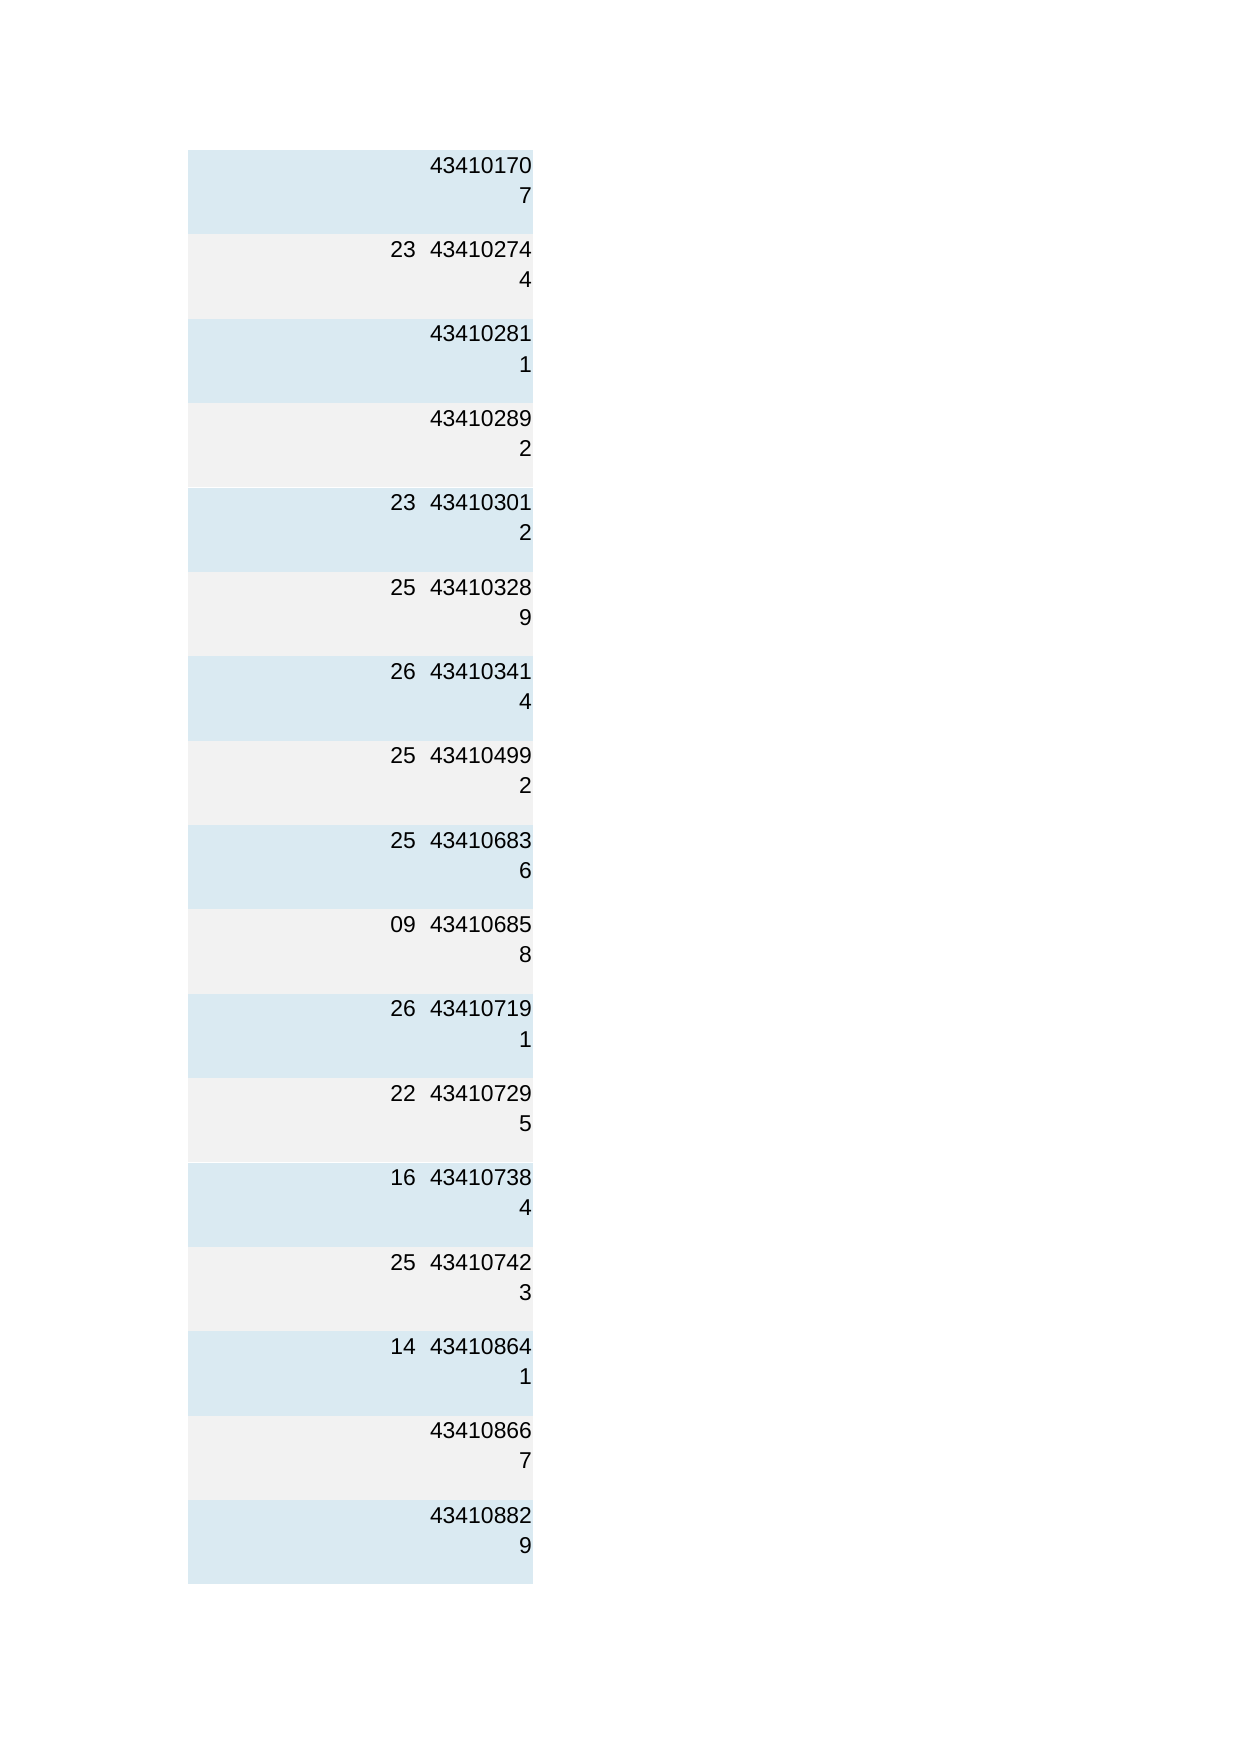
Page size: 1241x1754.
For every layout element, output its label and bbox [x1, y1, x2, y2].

table_cell [188, 150, 1053, 1584]
